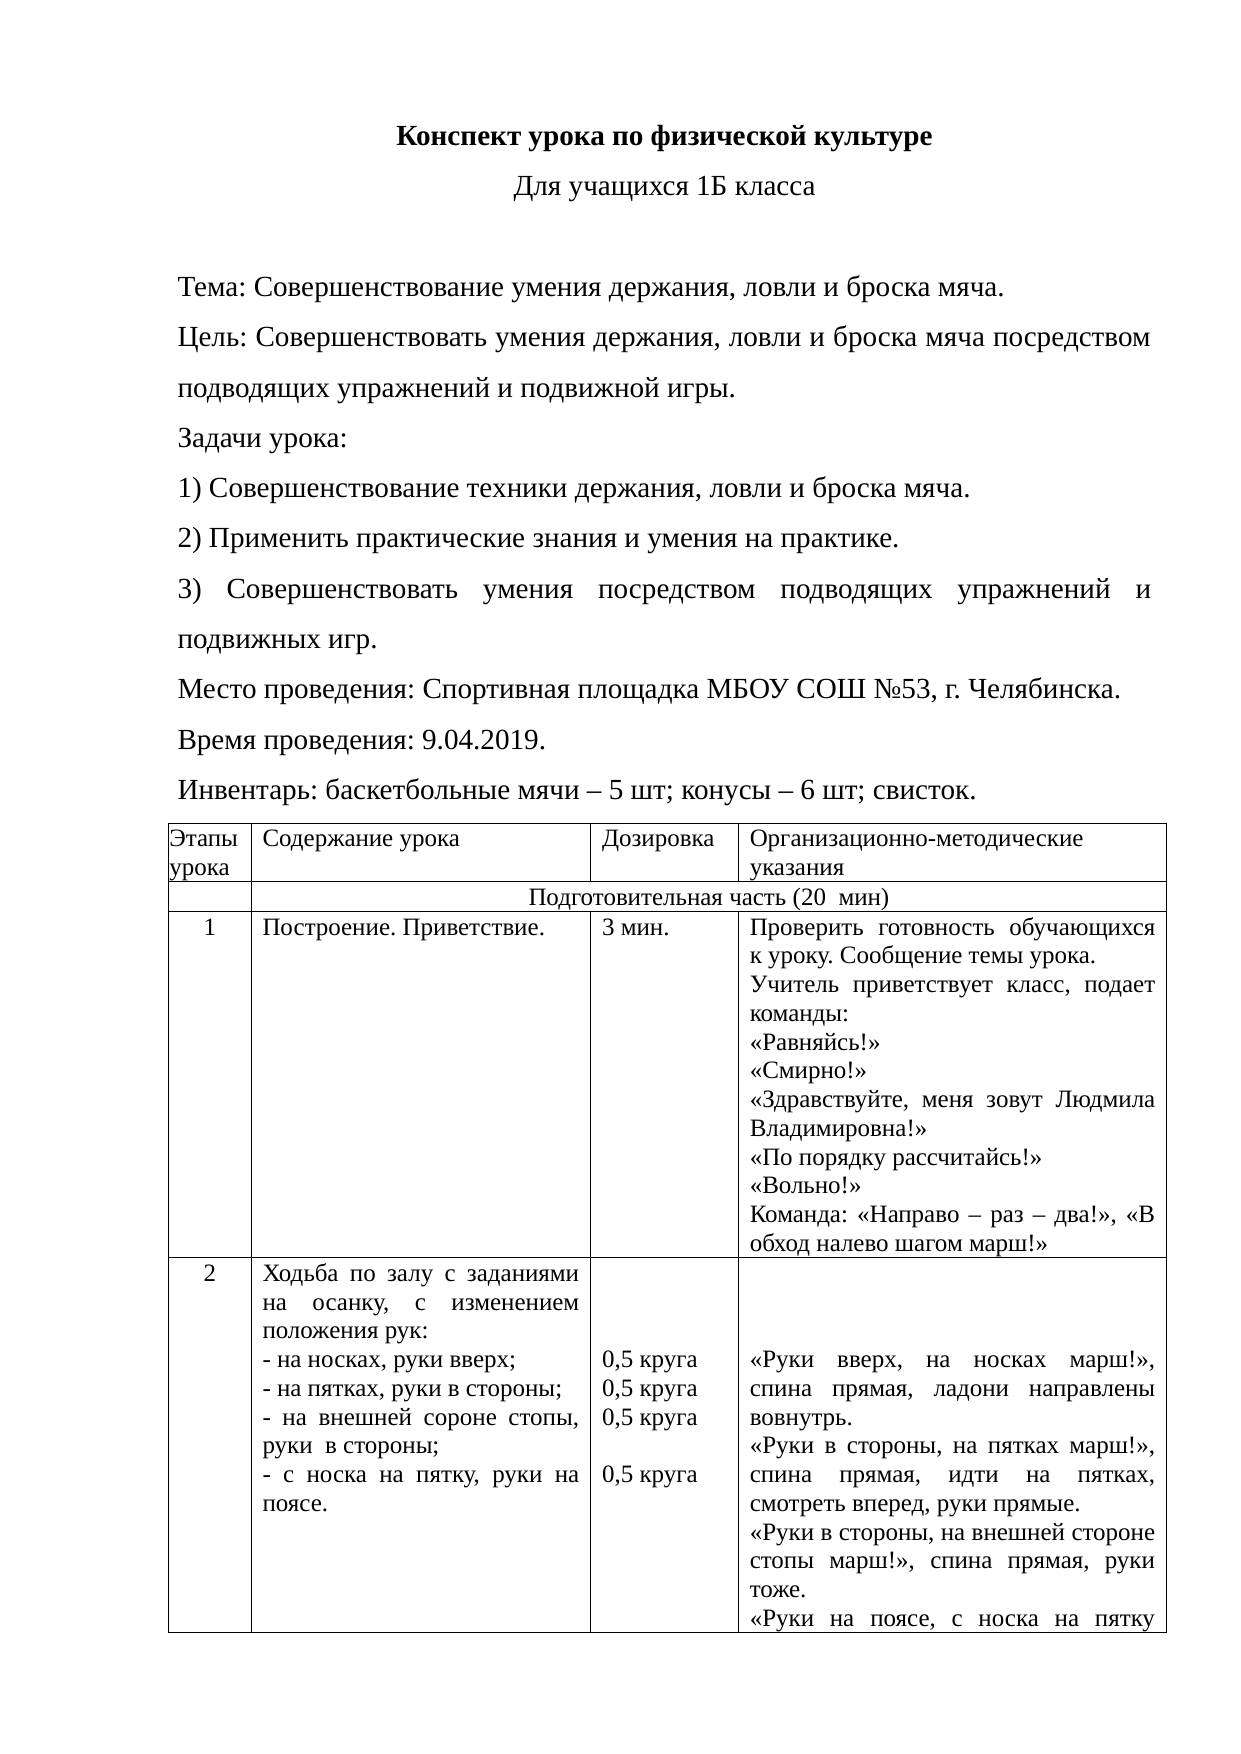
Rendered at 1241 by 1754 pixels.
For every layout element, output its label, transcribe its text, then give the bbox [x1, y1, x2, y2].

table_cell 3 мин. [591, 912, 738, 1257]
text 2) Применить практические знания и умения на практике. [177, 521, 1152, 554]
table_cell [169, 882, 251, 911]
table_cell 1 [169, 912, 251, 1257]
table_cell Построение. Приветствие. [252, 912, 590, 1257]
table_header Дозировка [591, 824, 738, 881]
table_header Организационно-методические указания [739, 824, 1166, 881]
table_cell 2 [169, 1258, 251, 1632]
table_cell Проверить готовность обучающихся к уроку. Сообщение темы урока. Учитель приветствует класс, подает команды: «Равняйсь!» «Смирно!» «Здравствуйте, меня зовут Людмила Владимировна!» «По порядку рассчитайсь!» «Вольно!» Команда: «Направо – раз – два!», «В обход налево шагом марш!» [739, 912, 1166, 1257]
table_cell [252, 1258, 590, 1632]
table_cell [591, 1258, 738, 1632]
text Место проведения: Спортивная площадка МБОУ СОШ №53, г. Челябинска. [177, 672, 1152, 705]
text Тема: Совершенствование умения держания, ловли и броска мяча. [177, 269, 1152, 303]
table_header Этапы урока [169, 824, 251, 881]
text Время проведения: 9.04.2019. [177, 722, 1152, 755]
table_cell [739, 1258, 1166, 1632]
text Цель: Совершенствовать умения держания, ловли и броска мяча посредством подводящих упражнений и подвижной игры. [177, 319, 1152, 403]
text Конспект урока по физической культуре [177, 118, 1152, 152]
text Для учащихся 1Б класса [177, 168, 1152, 202]
table_header Содержание урока [252, 824, 590, 881]
text 1) Совершенствование техники держания, ловли и броска мяча. [177, 470, 1152, 504]
text Инвентарь: баскетбольные мячи – 5 шт; конусы – 6 шт; свисток. [177, 772, 1152, 806]
text 3) Совершенствовать умения посредством подводящих упражнений и подвижных игр. [177, 571, 1152, 655]
text Задачи урока: [177, 420, 1152, 453]
table_cell Подготовительная часть (20 мин) [252, 882, 1166, 911]
